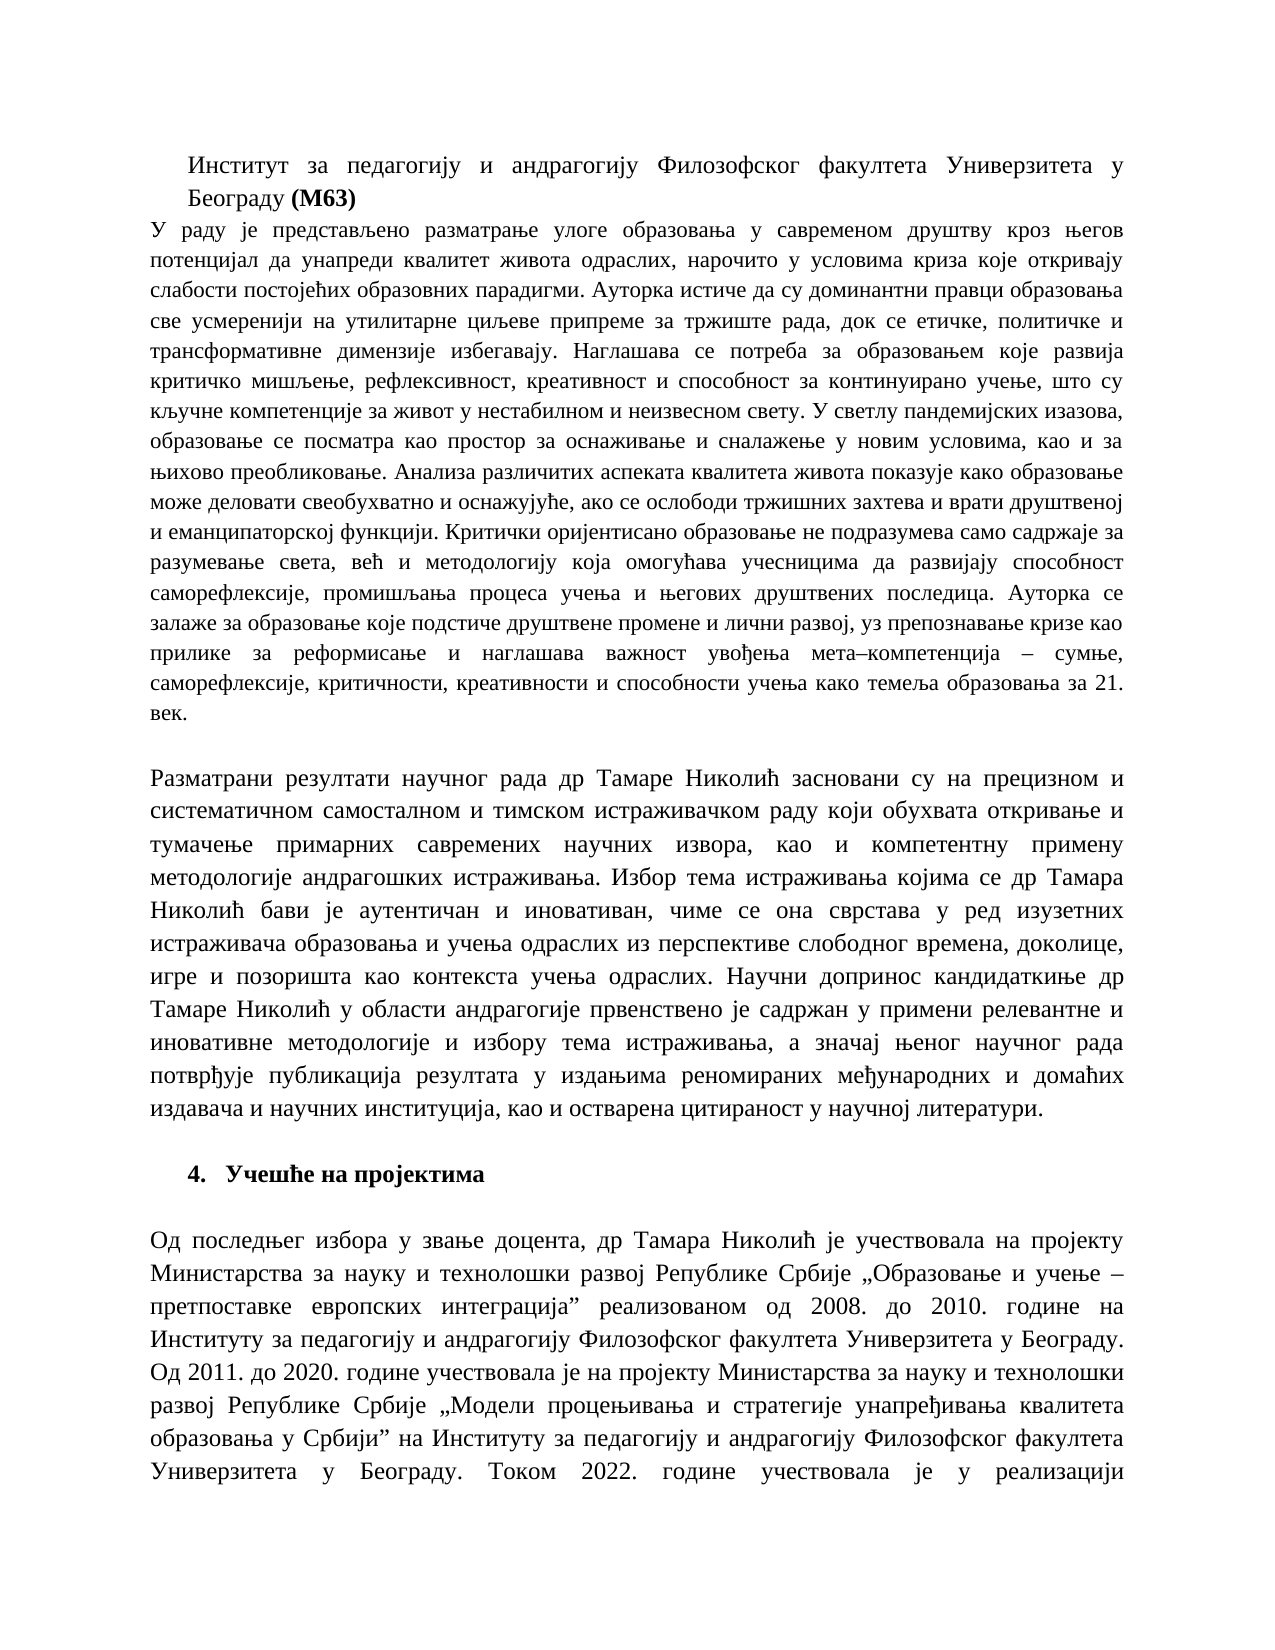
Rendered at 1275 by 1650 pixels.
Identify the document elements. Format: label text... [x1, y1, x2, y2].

list Учешће на пројектима [187, 1159, 1125, 1188]
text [150, 1225, 1125, 1485]
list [150, 150, 1125, 212]
text У раду је представљено разматрање улоге образовања у савременом друштву кроз његов потенцијал да унапреди квалитет живота одраслих, нарочито у условима криза које откривају слабости постојећих образовних парадигми. Ауторка истиче да су доминантни правци образовања све усмеренији на утилитарне циљеве припреме за тржиште рада, док се етичке, политичке и трансформативне димензије избегавају. Наглашава се потреба за образовањем које развија критичко мишљење, рефлексивност, креативност и способност за континуирано учење, што су кључне компетенције за живот у нестабилном и неизвесном свету. У светлу пандемијских изазова, образовање се посматра као простор за оснаживање и сналажење у новим условима, као и за њихово преобликовање. Анализа различитих аспеката квалитета живота показује како образовање може деловати свеобухватно и оснажујуће, ако се ослободи тржишних захтева и врати друштвеној и еманципаторској функцији. Критички оријентисано образовање не подразумева само садржаје за разумевање света, већ и методологију која омогућава учесницима да развијају способност саморефлексије, промишљања процеса учења и његових друштвених последица. Ауторка се залаже за образовање које подстиче друштвене промене и лични развој, уз препознавање кризе као прилике за реформисање и наглашава важност увођења мета–компетенција – сумње, саморефлексије, критичности, креативности и способности учења како темеља образовања за 21. век. [150, 216, 1125, 726]
text Разматрани резултати научног рада др Тамаре Николић засновани су на прецизном и систематичном самосталном и тимском истраживачком раду који обухвата откривање и тумачење примарних савремених научних извора, као и компетентну примену методологије андрагошких истраживања. Избор тема истраживања којима се др Тамара Николић бави је аутентичан и иновативан, чиме се она сврстава у ред изузетних истраживача образовања и учења одраслих из перспективе слободног времена, доколице, игре и позоришта као контекста учења одраслих. Научни допринос кандидаткиње др Тамаре Николић у области андрагогије првенствено је садржан у примени релевантне и иновативне методологије и избору тема истраживања, а значај њеног научног рада потврђује публикација резултата у издањима реномираних међународних и домаћих издавача и научних институција, као и остварена цитираност у научној литератури. [150, 763, 1125, 1122]
